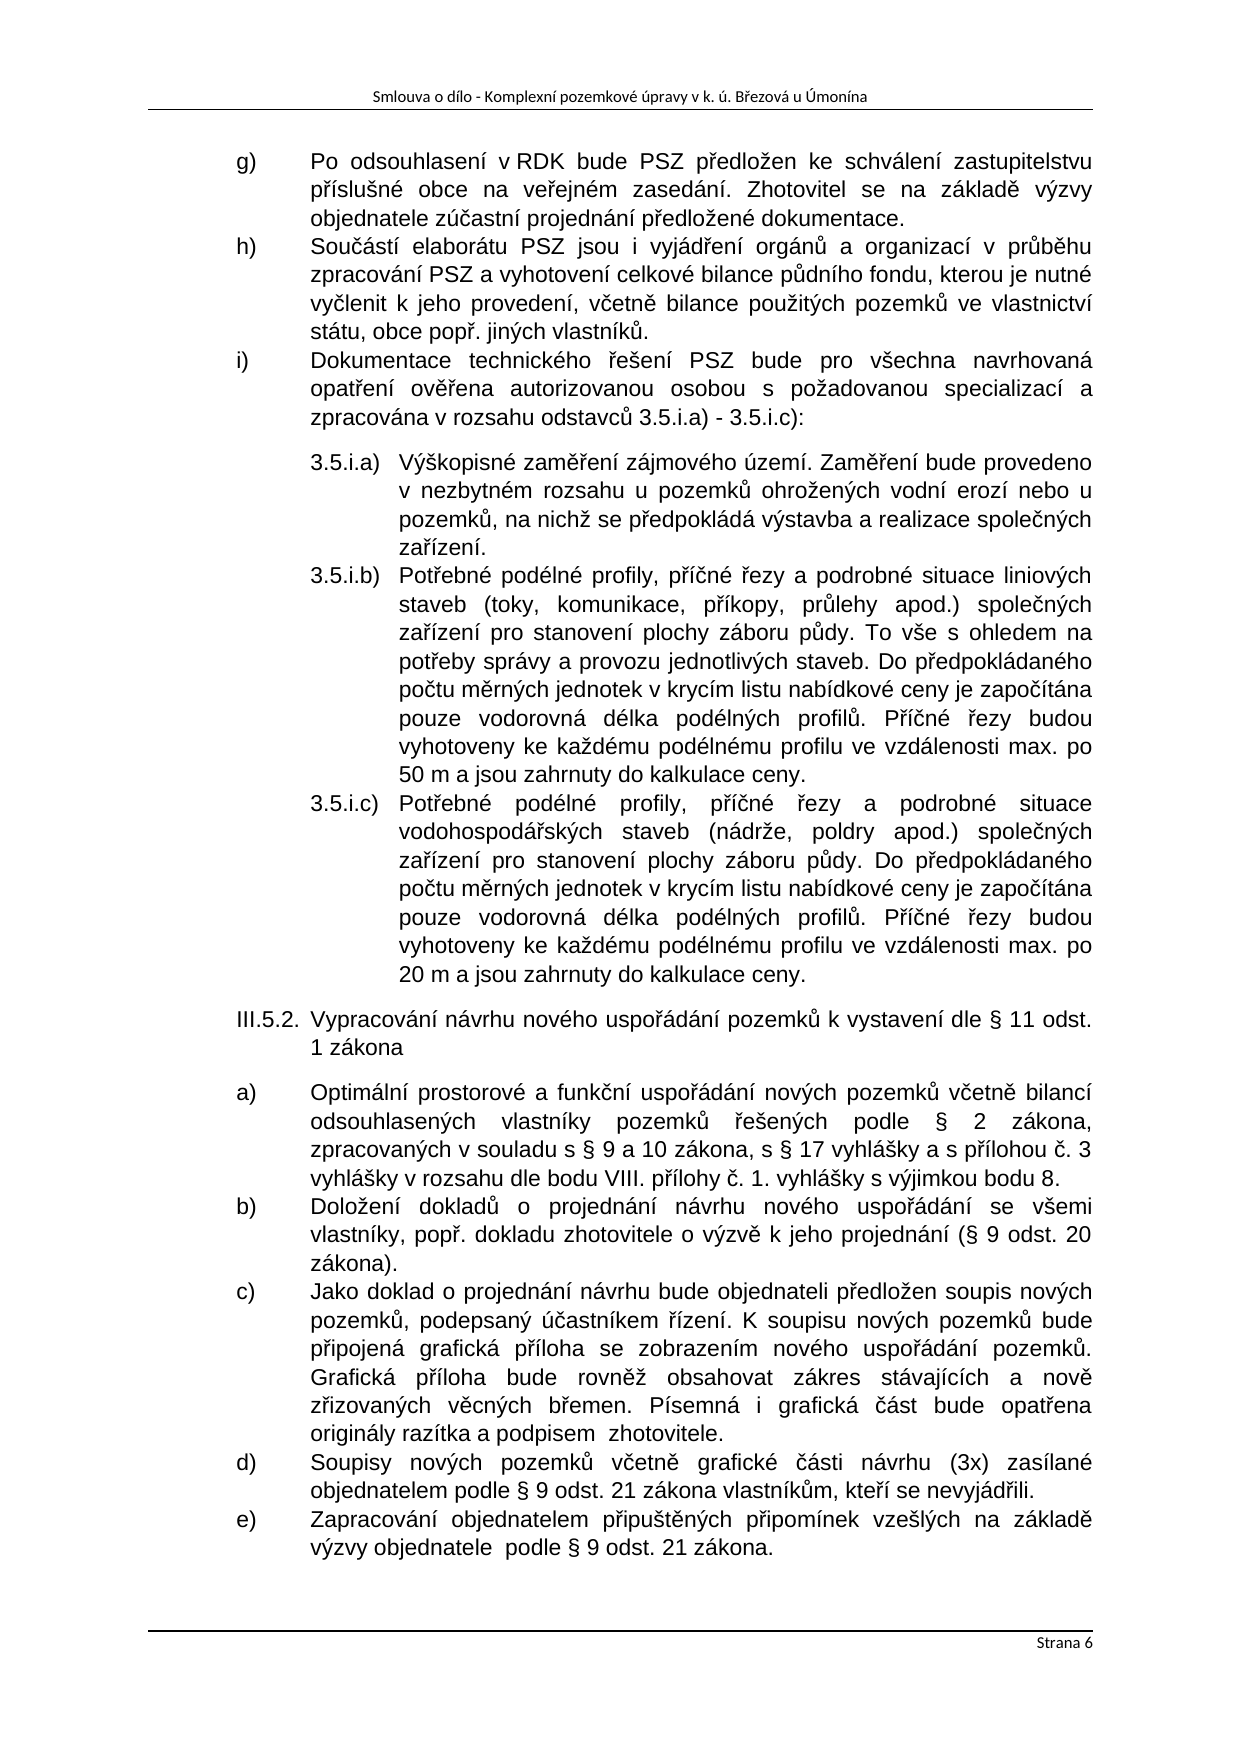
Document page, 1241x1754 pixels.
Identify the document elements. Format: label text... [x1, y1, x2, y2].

list 3.5.i.b) Potřebné podélné profily, příčné řezy a podrobné situace liniových staveb (toky, komunikace, příkopy, průlehy apod.) společných zařízení pro stanovení plochy záboru půdy. To vše s ohledem na potřeby správy a provozu jednotlivých staveb. Do předpokládaného počtu měrných jednotek v krycím listu nabídkové ceny je započítána pouze vodorovná délka podélných profilů. Příčné řezy budou vyhotoveny ke každému podélnému profilu ve vzdálenosti max. po 50 m a jsou zahrnuty do kalkulace ceny. [310, 562, 1093, 788]
list 3.5.i.c) Potřebné podélné profily, příčné řezy a podrobné situace vodohospodářských staveb (nádrže, poldry apod.) společných zařízení pro stanovení plochy záboru půdy. Do předpokládaného počtu měrných jednotek v krycím listu nabídkové ceny je započítána pouze vodorovná délka podélných profilů. Příčné řezy budou vyhotoveny ke každému podélnému profilu ve vzdálenosti max. po 20 m a jsou zahrnuty do kalkulace ceny. [310, 790, 1093, 987]
text Součástí elaborátu PSZ jsou i vyjádření orgánů a organizací v průběhu zpracování PSZ a vyhotovení celkové bilance půdního fondu, kterou je nutné vyčlenit k jeho provedení, včetně bilance použitých pozemků ve vlastnictví státu, obce popř. jiných vlastníků. [236, 233, 1093, 344]
text Zapracování objednatelem připuštěných připomínek vzešlých na základě výzvy objednatele podle § 9 odst. 21 zákona. [236, 1506, 1093, 1561]
list 3.5.i.a) Výškopisné zaměření zájmového území. Zaměření bude provedeno v nezbytném rozsahu u pozemků ohrožených vodní erozí nebo u pozemků, na nichž se předpokládá výstavba a realizace společných zařízení. [310, 449, 1093, 560]
text Jako doklad o projednání návrhu bude objednateli předložen soupis nových pozemků, podepsaný účastníkem řízení. K soupisu nových pozemků bude připojená grafická příloha se zobrazením nového uspořádání pozemků. Grafická příloha bude rovněž obsahovat zákres stávajících a nově zřizovaných věcných břemen. Písemná i grafická část bude opatřena originály razítka a podpisem zhotovitele. [236, 1278, 1093, 1447]
text Dokumentace technického řešení PSZ bude pro všechna navrhovaná opatření ověřena autorizovanou osobou s požadovanou specializací a zpracována v rozsahu odstavců 3.5.i.a) - 3.5.i.c): [236, 347, 1093, 430]
text Doložení dokladů o projednání návrhu nového uspořádání se všemi vlastníky, popř. dokladu zhotovitele o výzvě k jeho projednání (§ 9 odst. 20 zákona). [236, 1193, 1093, 1276]
text Po odsouhlasení v RDK bude PSZ předložen ke schválení zastupitelstvu příslušné obce na veřejném zasedání. Zhotovitel se na základě výzvy objednatele zúčastní projednání předložené dokumentace. [236, 148, 1093, 231]
text Optimální prostorové a funkční uspořádání nových pozemků včetně bilancí odsouhlasených vlastníky pozemků řešených podle § 2 zákona, zpracovaných v souladu s § 9 a 10 zákona, s § 17 vyhlášky a s přílohou č. 3 vyhlášky v rozsahu dle bodu VIII. přílohy č. 1. vyhlášky s výjimkou bodu 8. [236, 1079, 1093, 1191]
text Soupisy nových pozemků včetně grafické části návrhu (3x) zasílané objednatelem podle § 9 odst. 21 zákona vlastníkům, kteří se nevyjádřili. [236, 1449, 1093, 1504]
text Vypracování návrhu nového uspořádání pozemků k vystavení dle § 11 odst. 1 zákona [236, 1006, 1093, 1060]
